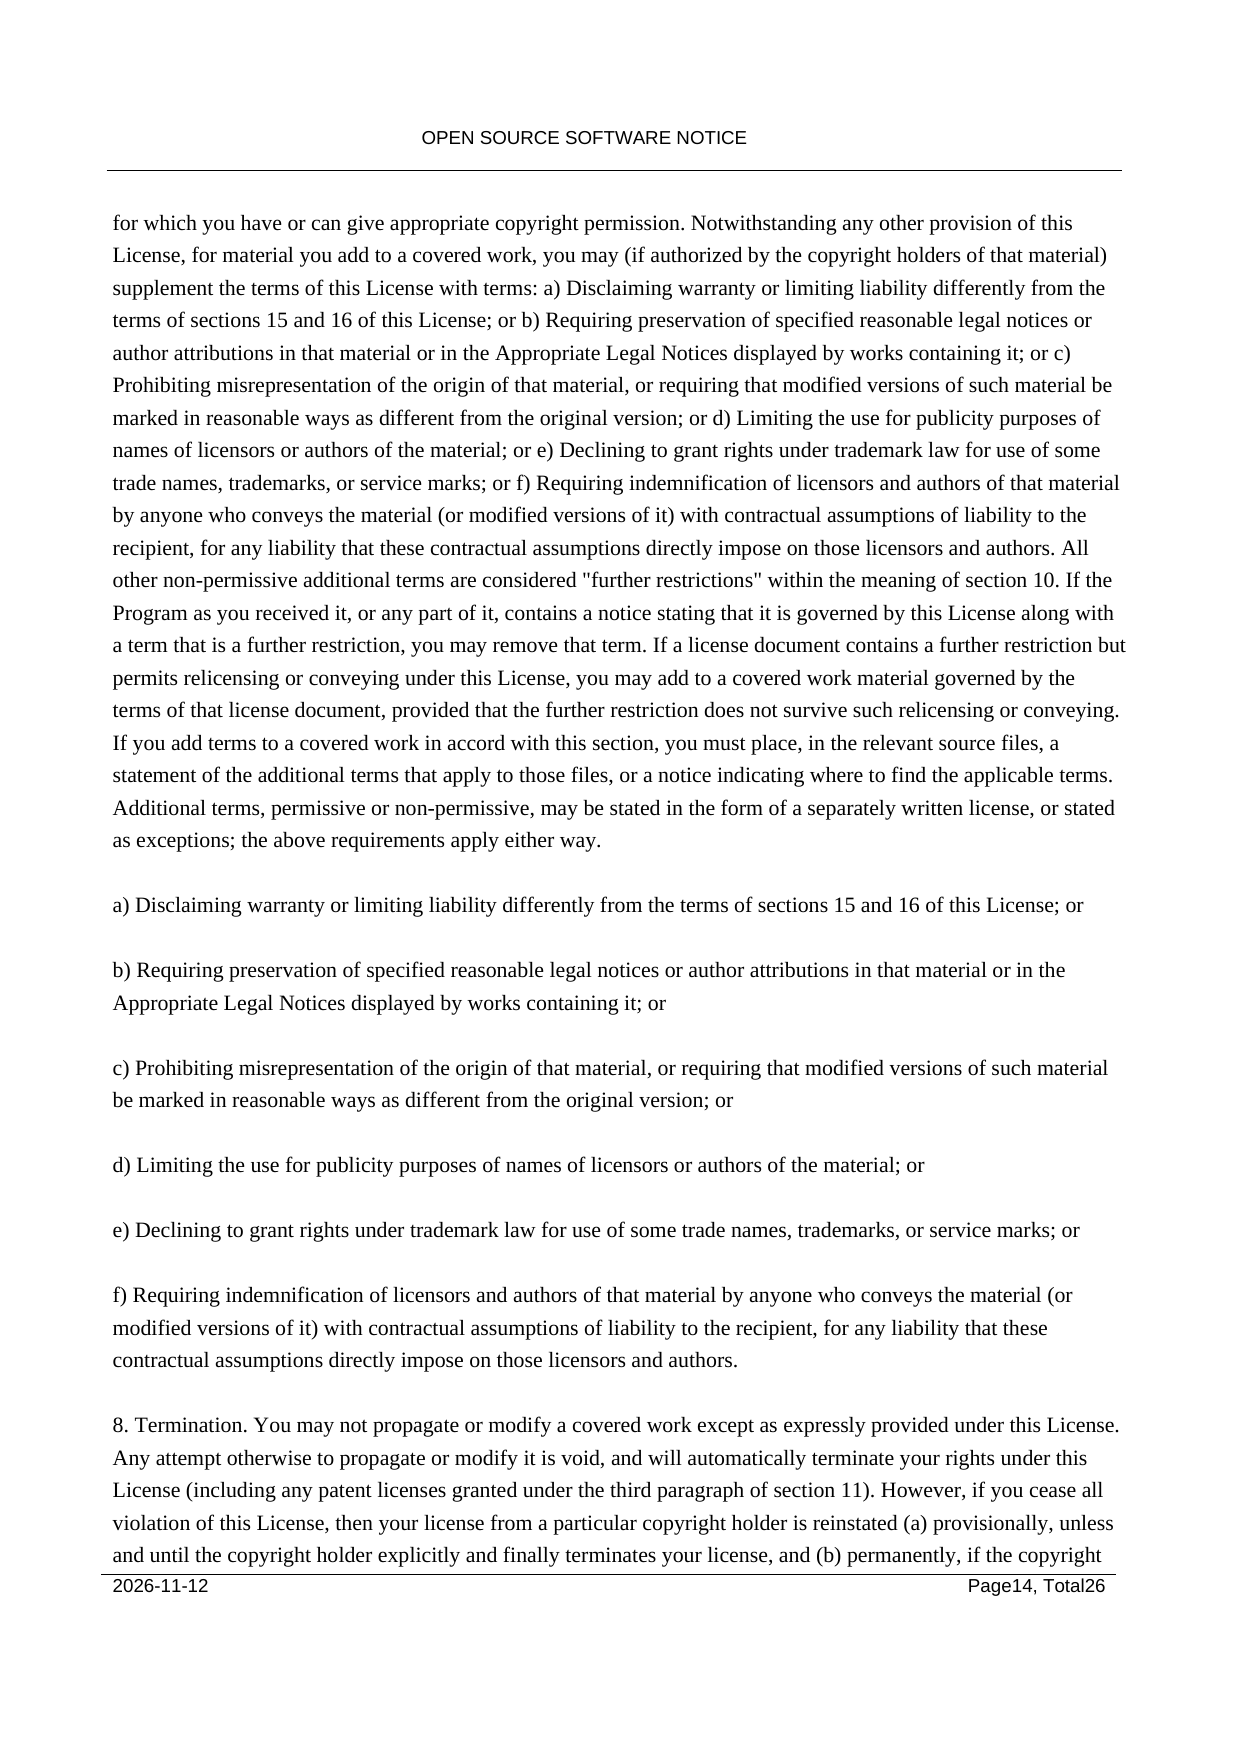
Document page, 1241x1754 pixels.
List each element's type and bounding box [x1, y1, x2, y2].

text [112, 206, 1128, 1571]
